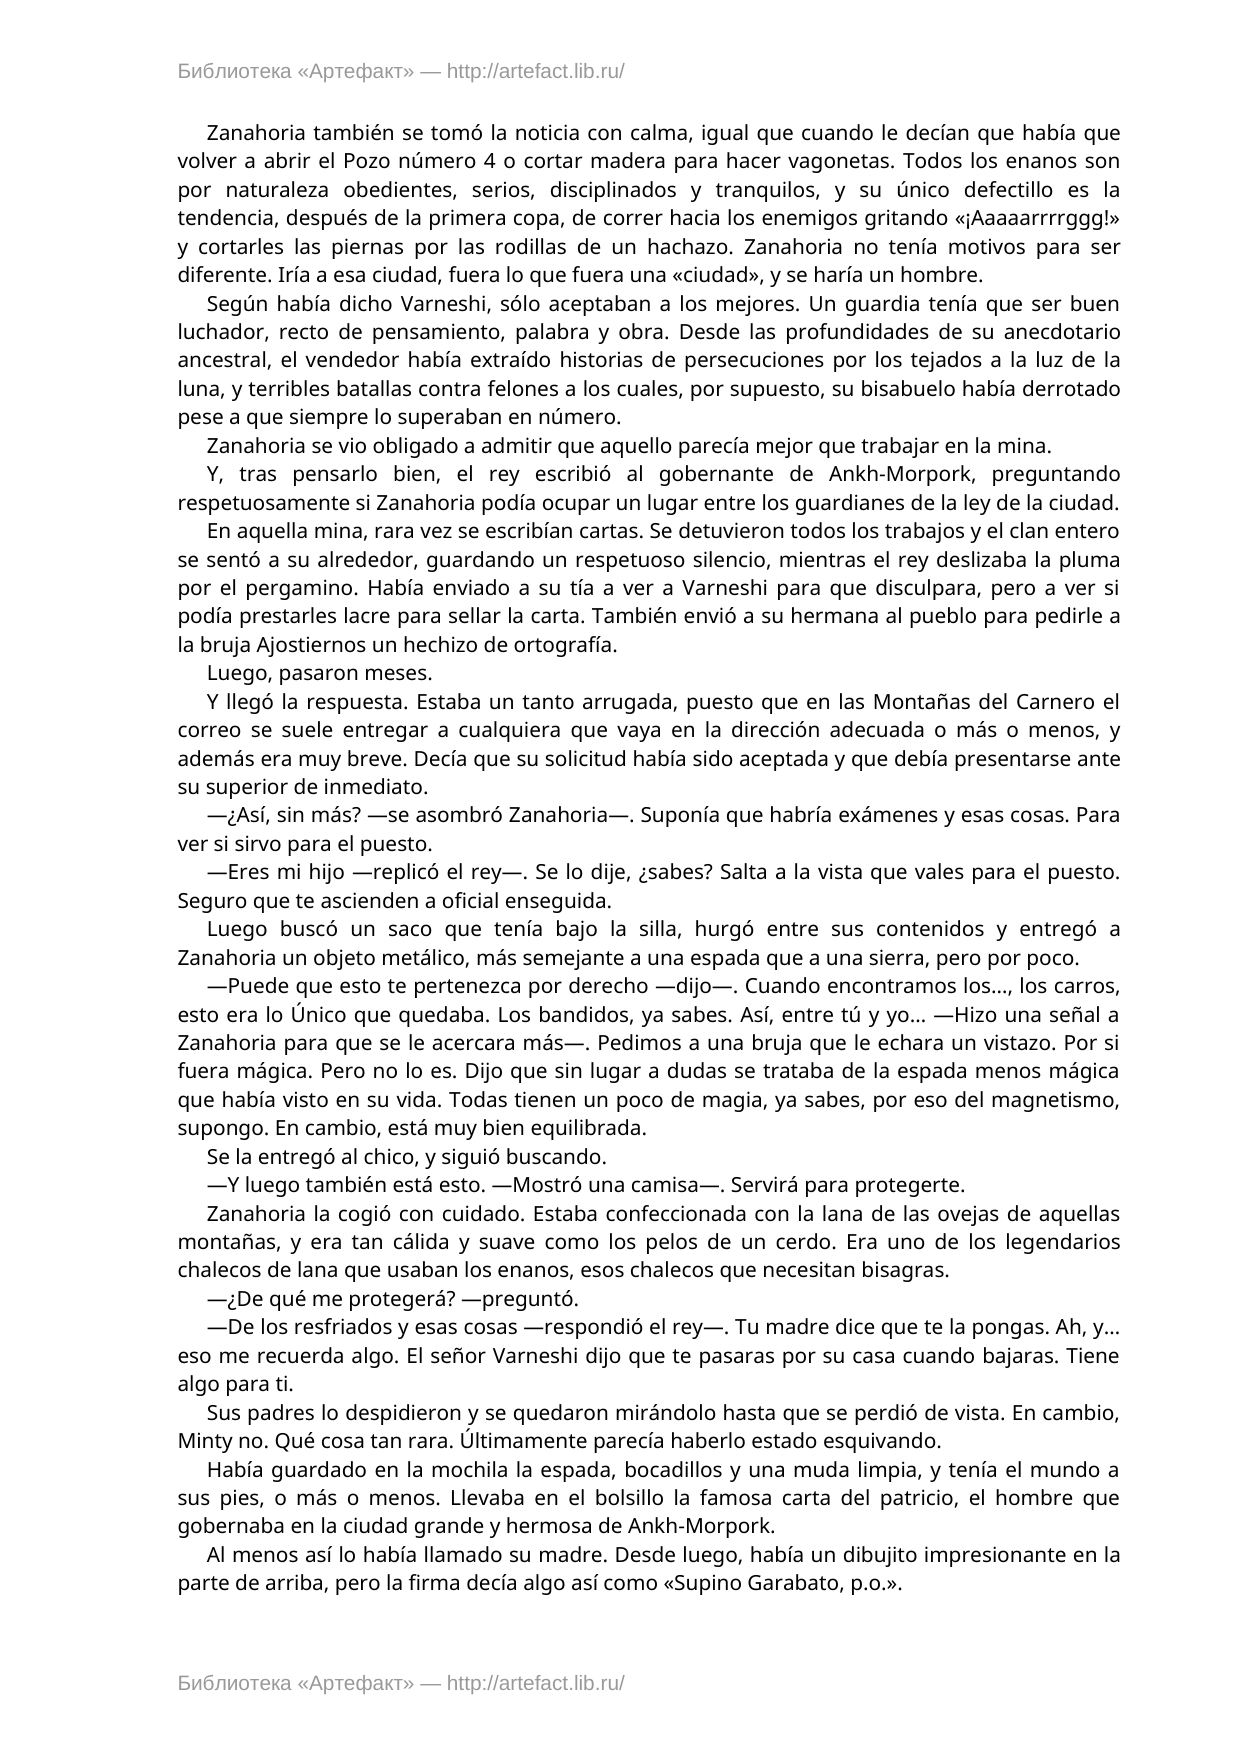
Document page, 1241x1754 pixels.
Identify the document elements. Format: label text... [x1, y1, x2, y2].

text Luego, pasaron meses. [177, 658, 1122, 687]
text Y, tras pensarlo bien, el rey escribió al gobernante de Ankh-Morpork, preguntando respetuosamente si Zanahoria podía ocupar un lugar entre los guardianes de la ley de la ciudad. [177, 459, 1122, 516]
text Y llegó la respuesta. Estaba un tanto arrugada, puesto que en las Montañas del Carnero el correo se suele entregar a cualquiera que vaya en la dirección adecuada o más o menos, y además era muy breve. Decía que su solicitud había sido aceptada y que debía presentarse ante su superior de inmediato. [177, 687, 1122, 801]
text Luego buscó un saco que tenía bajo la silla, hurgó entre sus contenidos y entregó a Zanahoria un objeto metálico, más semejante a una espada que a una sierra, pero por poco. [177, 914, 1122, 971]
text Zanahoria también se tomó la noticia con calma, igual que cuando le decían que había que volver a abrir el Pozo número 4 o cortar madera para hacer vagonetas. Todos los enanos son por naturaleza obedientes, serios, disciplinados y tranquilos, y su único defectillo es la tendencia, después de la primera copa, de correr hacia los enemigos gritando «¡Aaaaarrrrggg!» y cortarles las piernas por las rodillas de un hachazo. Zanahoria no tenía motivos para ser diferente. Iría a esa ciudad, fuera lo que fuera una «ciudad», y se haría un hombre. [177, 118, 1122, 289]
text En aquella mina, rara vez se escribían cartas. Se detuvieron todos los trabajos y el clan entero se sentó a su alrededor, guardando un respetuoso silencio, mientras el rey deslizaba la pluma por el pergamino. Había enviado a su tía a ver a Varneshi para que disculpara, pero a ver si podía prestarles lacre para sellar la carta. También envió a su hermana al pueblo para pedirle a la bruja Ajostiernos un hechizo de ortografía. [177, 516, 1122, 658]
text Al menos así lo había llamado su madre. Desde luego, había un dibujito impresionante en la parte de arriba, pero la firma decía algo así como «Supino Garabato, p.o.». [177, 1540, 1122, 1597]
text —De los resfriados y esas cosas —respondió el rey—. Tu madre dice que te la pongas. Ah, y… eso me recuerda algo. El señor Varneshi dijo que te pasaras por su casa cuando bajaras. Tiene algo para ti. [177, 1312, 1122, 1398]
text —Eres mi hijo —replicó el rey—. Se lo dije, ¿sabes? Salta a la vista que vales para el puesto. Seguro que te ascienden a oficial enseguida. [177, 857, 1122, 914]
text Zanahoria la cogió con cuidado. Estaba confeccionada con la lana de las ovejas de aquellas montañas, y era tan cálida y suave como los pelos de un cerdo. Era uno de los legendarios chalecos de lana que usaban los enanos, esos chalecos que necesitan bisagras. [177, 1199, 1122, 1284]
text —¿Así, sin más? —se asombró Zanahoria—. Suponía que habría exámenes y esas cosas. Para ver si sirvo para el puesto. [177, 801, 1122, 857]
text —Y luego también está esto. —Mostró una camisa—. Servirá para protegerte. [177, 1170, 1122, 1199]
text Según había dicho Varneshi, sólo aceptaban a los mejores. Un guardia tenía que ser buen luchador, recto de pensamiento, palabra y obra. Desde las profundidades de su anecdotario ancestral, el vendedor había extraído historias de persecuciones por los tejados a la luz de la luna, y terribles batallas contra felones a los cuales, por supuesto, su bisabuelo había derrotado pese a que siempre lo superaban en número. [177, 289, 1122, 431]
text Zanahoria se vio obligado a admitir que aquello parecía mejor que trabajar en la mina. [177, 431, 1122, 459]
text —¿De qué me protegerá? —preguntó. [177, 1284, 1122, 1312]
text Sus padres lo despidieron y se quedaron mirándolo hasta que se perdió de vista. En cambio, Minty no. Qué cosa tan rara. Últimamente parecía haberlo estado esquivando. [177, 1398, 1122, 1455]
text Había guardado en la mochila la espada, bocadillos y una muda limpia, y tenía el mundo a sus pies, o más o menos. Llevaba en el bolsillo la famosa carta del patricio, el hombre que gobernaba en la ciudad grande y hermosa de Ankh-Morpork. [177, 1455, 1122, 1540]
text Se la entregó al chico, y siguió buscando. [177, 1142, 1122, 1170]
text —Puede que esto te pertenezca por derecho —dijo—. Cuando encontramos los…, los carros, esto era lo Único que quedaba. Los bandidos, ya sabes. Así, entre tú y yo… —Hizo una señal a Zanahoria para que se le acercara más—. Pedimos a una bruja que le echara un vistazo. Por si fuera mágica. Pero no lo es. Dijo que sin lugar a dudas se trataba de la espada menos mágica que había visto en su vida. Todas tienen un poco de magia, ya sabes, por eso del magnetismo, supongo. En cambio, está muy bien equilibrada. [177, 971, 1122, 1142]
